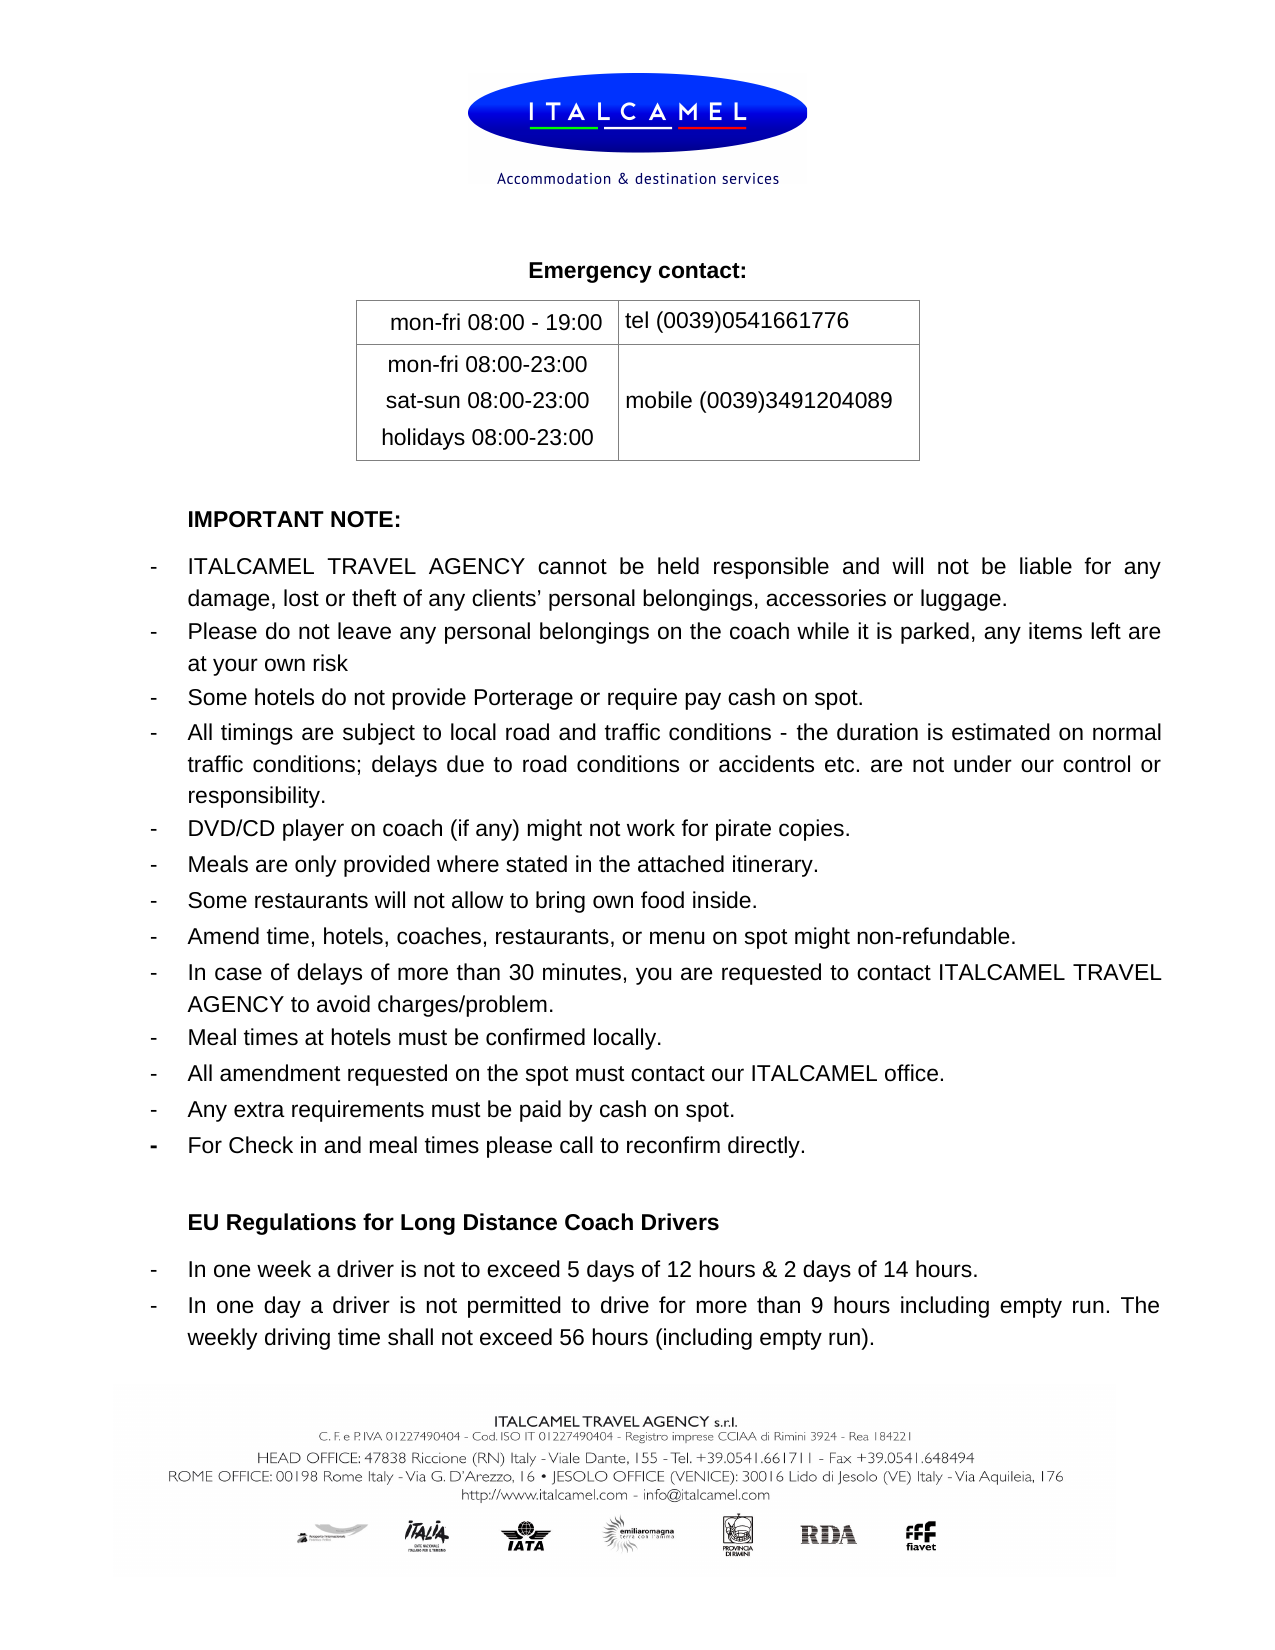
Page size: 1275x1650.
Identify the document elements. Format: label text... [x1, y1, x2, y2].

list ITALCAMEL TRAVEL AGENCY cannot be held responsible and will not be liable for any damage, lost or theft of any clients’ personal belongings, accessories or luggage. [150, 550, 1162, 611]
table_header mon-fri 08:00 - 19:00 [357, 301, 618, 343]
text Emergency contact: [112, 262, 1162, 283]
list Some hotels do not provide Porterage or require pay cash on spot. [150, 680, 1162, 712]
list All timings are subject to local road and traffic conditions - the duration is estimated on normal traffic conditions; delays due to road conditions or accidents etc. are not under our control or responsibility. [150, 716, 1162, 808]
picture [468, 73, 808, 184]
table_header tel (0039)0541661776 [619, 301, 919, 343]
table_cell mobile (0039)3491204089 [619, 345, 919, 460]
list For Check in and meal times please call to reconfirm directly. [150, 1129, 1162, 1160]
text IMPORTANT NOTE: [112, 506, 1162, 532]
table_cell mon-fri 08:00-23:00 sat-sun 08:00-23:00 holidays 08:00-23:00 [357, 345, 618, 460]
picture [112, 1384, 1116, 1577]
list Meal times at hotels must be confirmed locally. [150, 1021, 1162, 1052]
list In one week a driver is not to exceed 5 days of 12 hours & 2 days of 14 hours. [150, 1253, 1162, 1284]
text EU Regulations for Long Distance Coach Drivers [112, 1209, 1162, 1235]
list Please do not leave any personal belongings on the coach while it is parked, any items left are at your own risk [150, 615, 1162, 677]
list Meals are only provided where stated in the attached itinerary. [150, 848, 1162, 879]
list Some restaurants will not allow to bring own food inside. [150, 884, 1162, 915]
list In case of delays of more than 30 minutes, you are requested to contact ITALCAMEL TRAVEL AGENCY to avoid charges/problem. [150, 956, 1162, 1017]
list DVD/CD player on coach (if any) might not work for pirate copies. [150, 812, 1162, 843]
list In one day a driver is not permitted to drive for more than 9 hours including empty run. The weekly driving time shall not exceed 56 hours (including empty run). [150, 1289, 1162, 1351]
list Amend time, hotels, coaches, restaurants, or menu on spot might non-refundable. [150, 920, 1162, 951]
list All amendment requested on the spot must contact our ITALCAMEL office. [150, 1057, 1162, 1088]
list Any extra requirements must be paid by cash on spot. [150, 1093, 1162, 1124]
